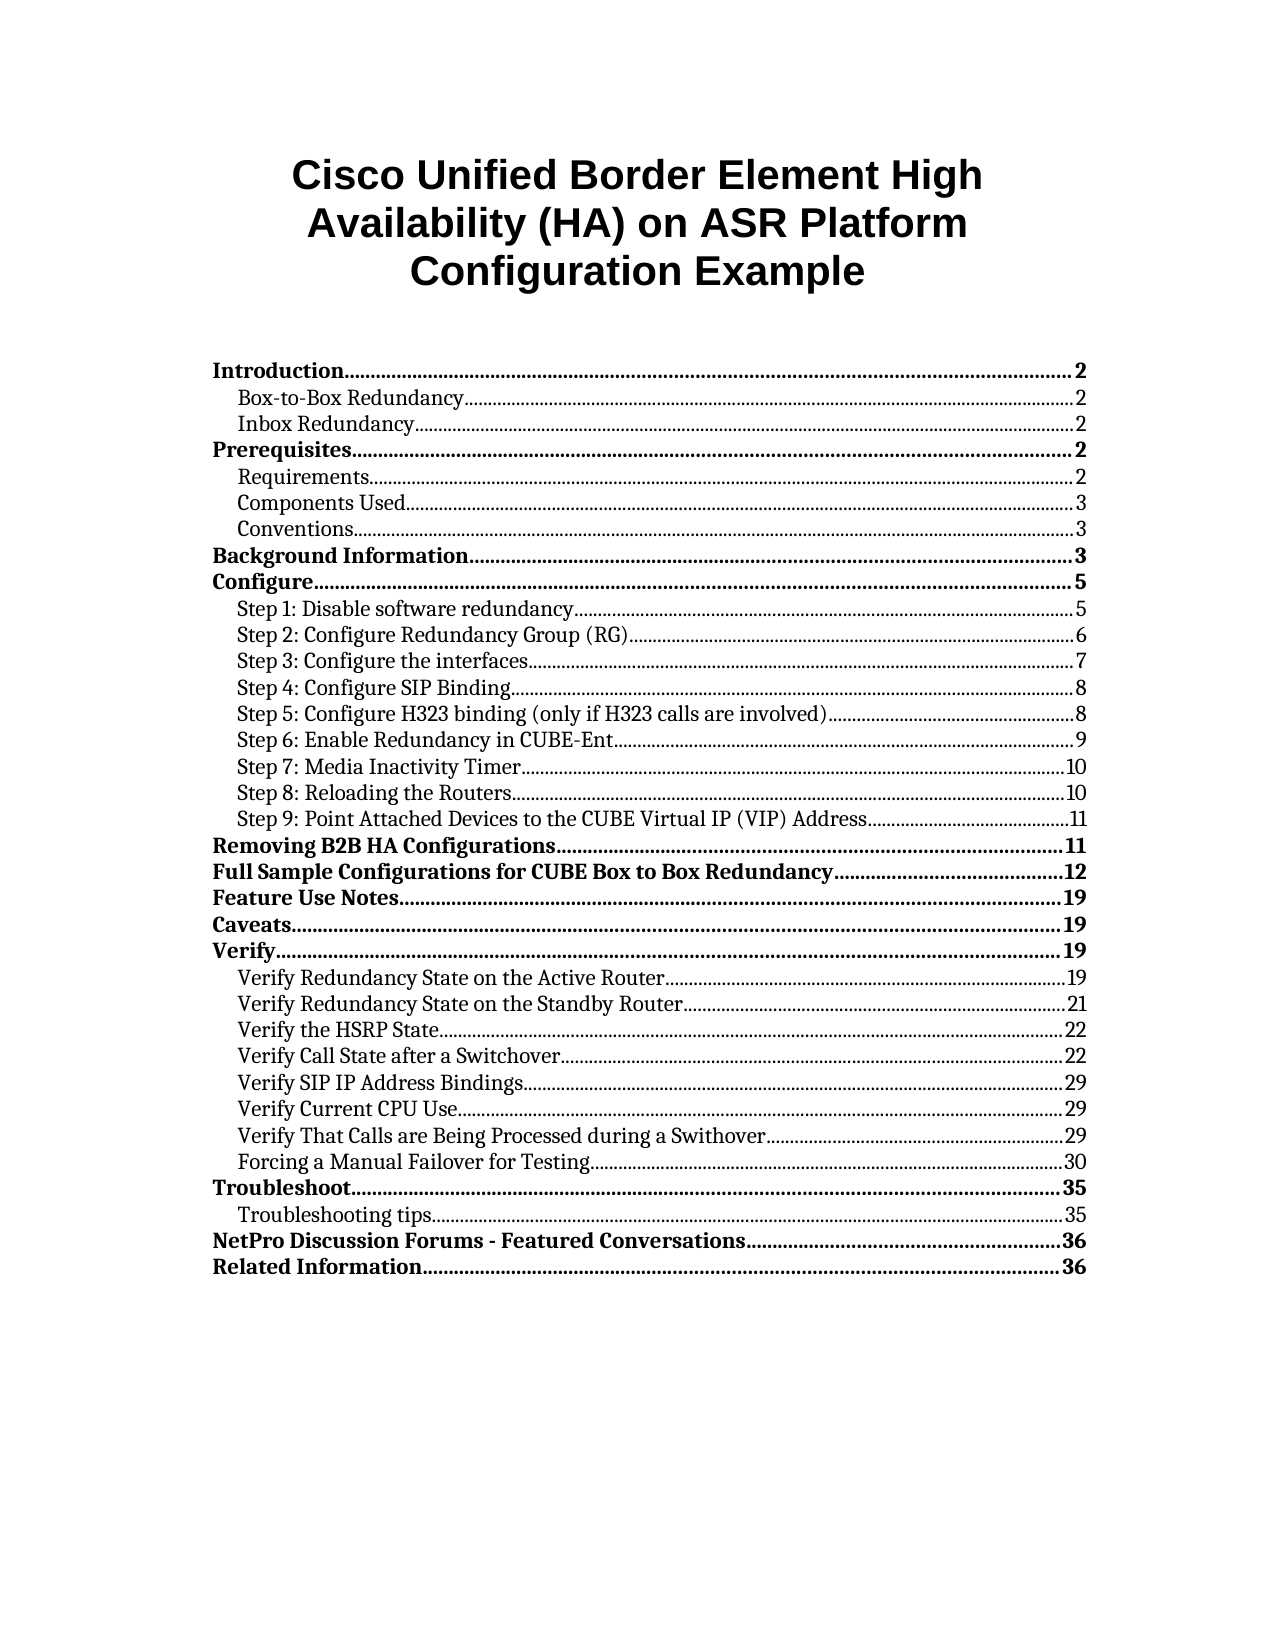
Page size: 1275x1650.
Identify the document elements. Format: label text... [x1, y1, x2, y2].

text Background Information 3 [212, 543, 1087, 569]
text Feature Use Notes 19 [212, 885, 1087, 912]
text Verify That Calls are Being Processed during a Swithover 29 [237, 1122, 1087, 1149]
text Step 1: Disable software redundancy 5 [237, 595, 1087, 622]
text Caveats 19 [212, 912, 1087, 938]
text Verify SIP IP Address Bindings 29 [237, 1070, 1087, 1096]
text Introduction 2 [212, 358, 1087, 384]
text Cisco Unified Border Element High Availability (HA) on ASR Platform Configuration Example [187, 150, 1087, 294]
text Troubleshoot 35 [212, 1175, 1087, 1201]
text Configure 5 [212, 569, 1087, 595]
text Related Information 36 [212, 1254, 1087, 1281]
text Inbox Redundancy 2 [237, 411, 1087, 437]
text Forcing a Manual Failover for Testing 30 [237, 1149, 1087, 1175]
text Step 5: Configure H323 binding (only if H323 calls are involved) 8 [237, 701, 1087, 727]
text Verify the HSRP State 22 [237, 1017, 1087, 1043]
text Requirements 2 [237, 463, 1087, 490]
text Verify 19 [212, 938, 1087, 964]
text Step 6: Enable Redundancy in CUBE-Ent 9 [237, 727, 1087, 753]
text Step 8: Reloading the Routers 10 [237, 780, 1087, 806]
text Verify Current CPU Use 29 [237, 1096, 1087, 1122]
text Step 3: Configure the interfaces 7 [237, 648, 1087, 674]
text Verify Redundancy State on the Active Router 19 [237, 964, 1087, 991]
text Box-to-Box Redundancy 2 [237, 384, 1087, 411]
text Step 9: Point Attached Devices to the CUBE Virtual IP (VIP) Address 11 [237, 806, 1087, 832]
text Step 2: Configure Redundan Group (RG) 6 [237, 622, 1087, 648]
text Verify Call State after a Switchover 22 [237, 1043, 1087, 1070]
text Conventions 3 [237, 516, 1087, 543]
text Troubleshooting tips 35 [237, 1201, 1087, 1228]
text Step 7: Media Inactivity Timer 10 [237, 753, 1087, 780]
text Step 4: Configure SIP Binding 8 [237, 674, 1087, 701]
text Prerequisites 2 [212, 437, 1087, 463]
text NetPro Discussion Forums - Featured Conversations 36 [212, 1228, 1087, 1254]
text Full Sample Configurations for CUBE Box to Box Redundancy 12 [212, 859, 1087, 885]
text Components Used 3 [237, 490, 1087, 516]
text Verify Redundancy State on the Standby Router 21 [237, 991, 1087, 1017]
text Removing B2B HA Configurations 11 [212, 832, 1087, 859]
